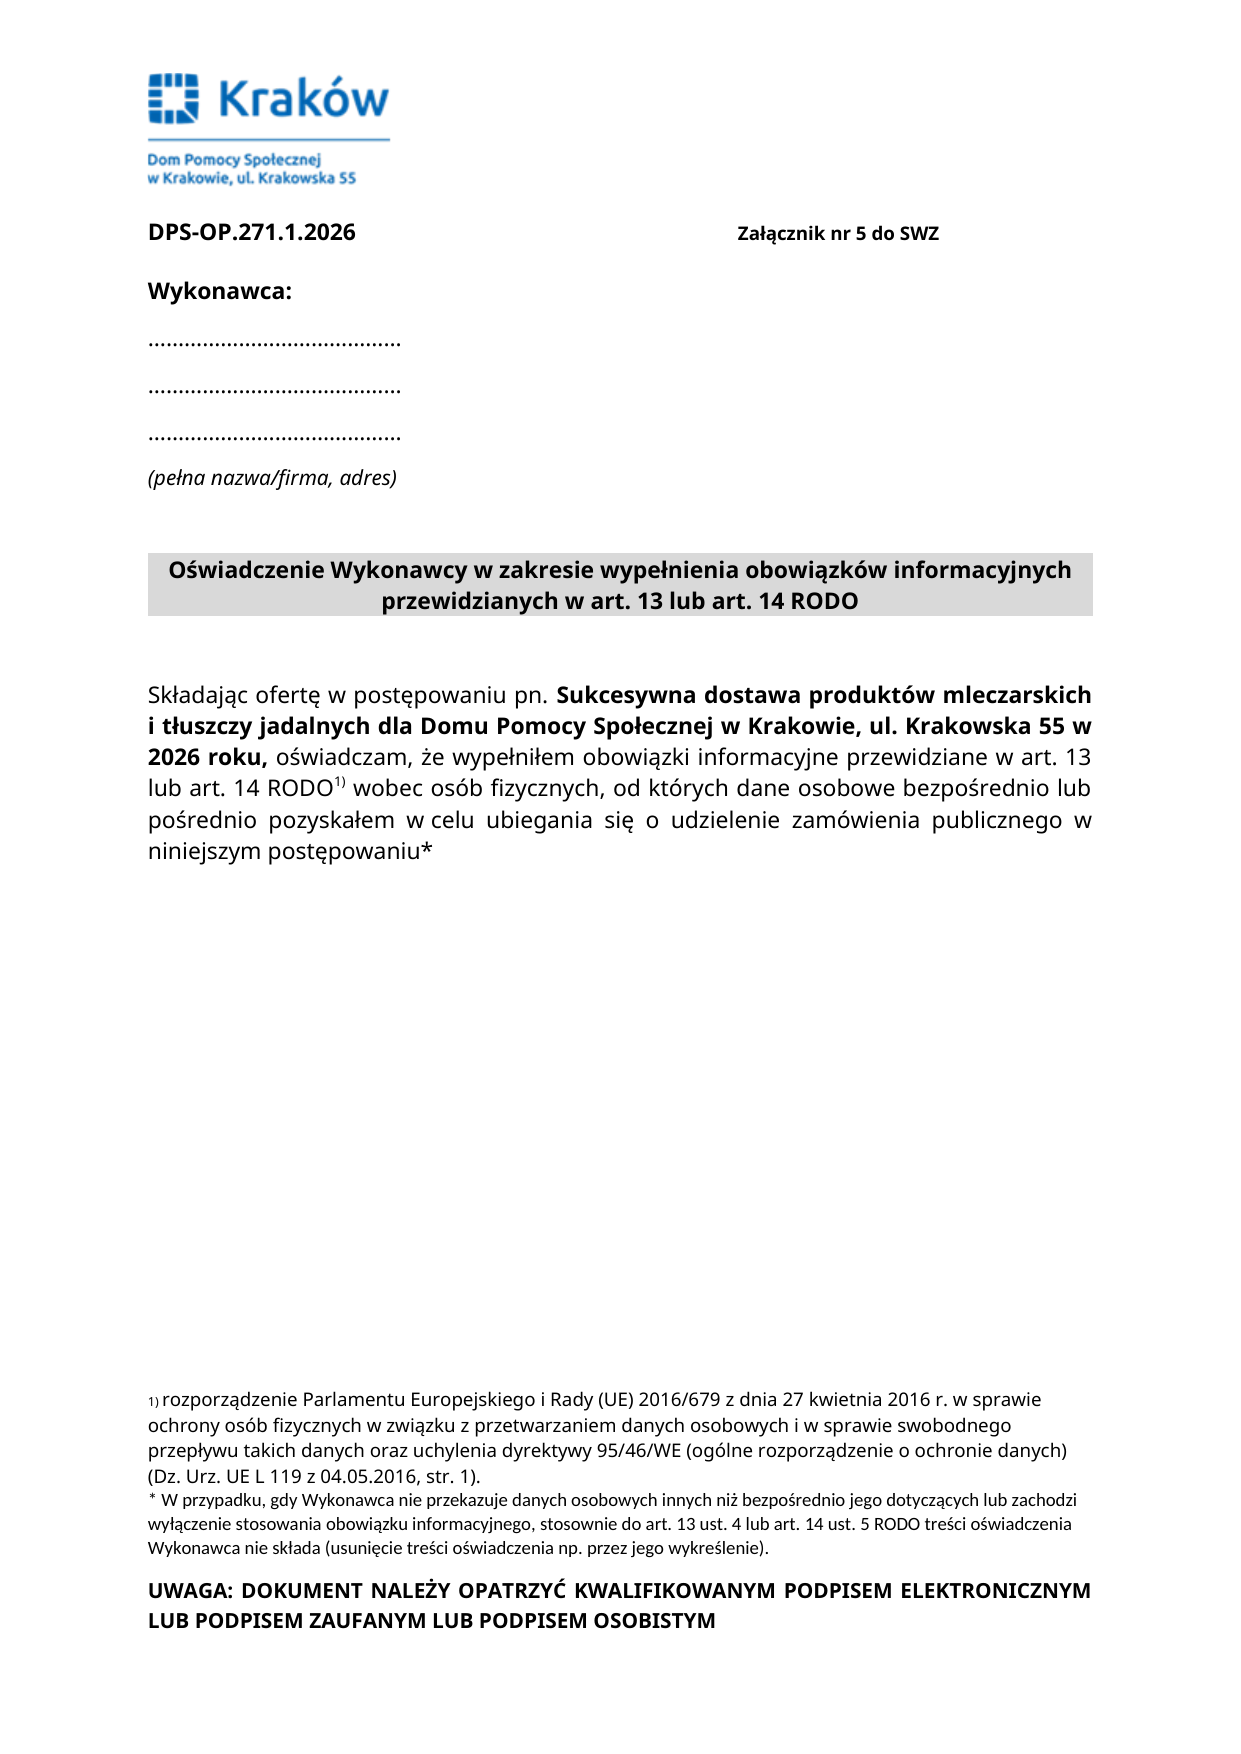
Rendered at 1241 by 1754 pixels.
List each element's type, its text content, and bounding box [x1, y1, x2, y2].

text (pełna nazwa/firma, adres) [148, 463, 1093, 491]
text …………………………………… [148, 322, 1093, 353]
picture [147, 73, 392, 188]
text Składając ofertę w postępowaniu pn. Sukcesywna dostawa produktów mleczarskich i tłuszczy jadalnych dla Domu Pomocy Społecznej w Krakowie, ul. Krakowska 55 w 2026 roku, oświadczam, że wypełniłem obowiązki informacyjne przewidziane w art. 13 lub art. 14 RODO1) wobec osób fizycznych, od których dane osobowe bezpośrednio lub pośrednio pozyskałem w celu ubiegania się o udzielenie zamówienia publicznego w niniejszym postępowaniu* [148, 678, 1093, 866]
text …………………………………… [148, 416, 1093, 447]
text Wykonawca: [148, 275, 1093, 306]
text Oświadczenie Wykonawcy w zakresie wypełnienia obowiązków informacyjnych przewidzianych w art. 13 lub art. 14 RODO [148, 553, 1093, 616]
text …………………………………… [148, 369, 1093, 400]
